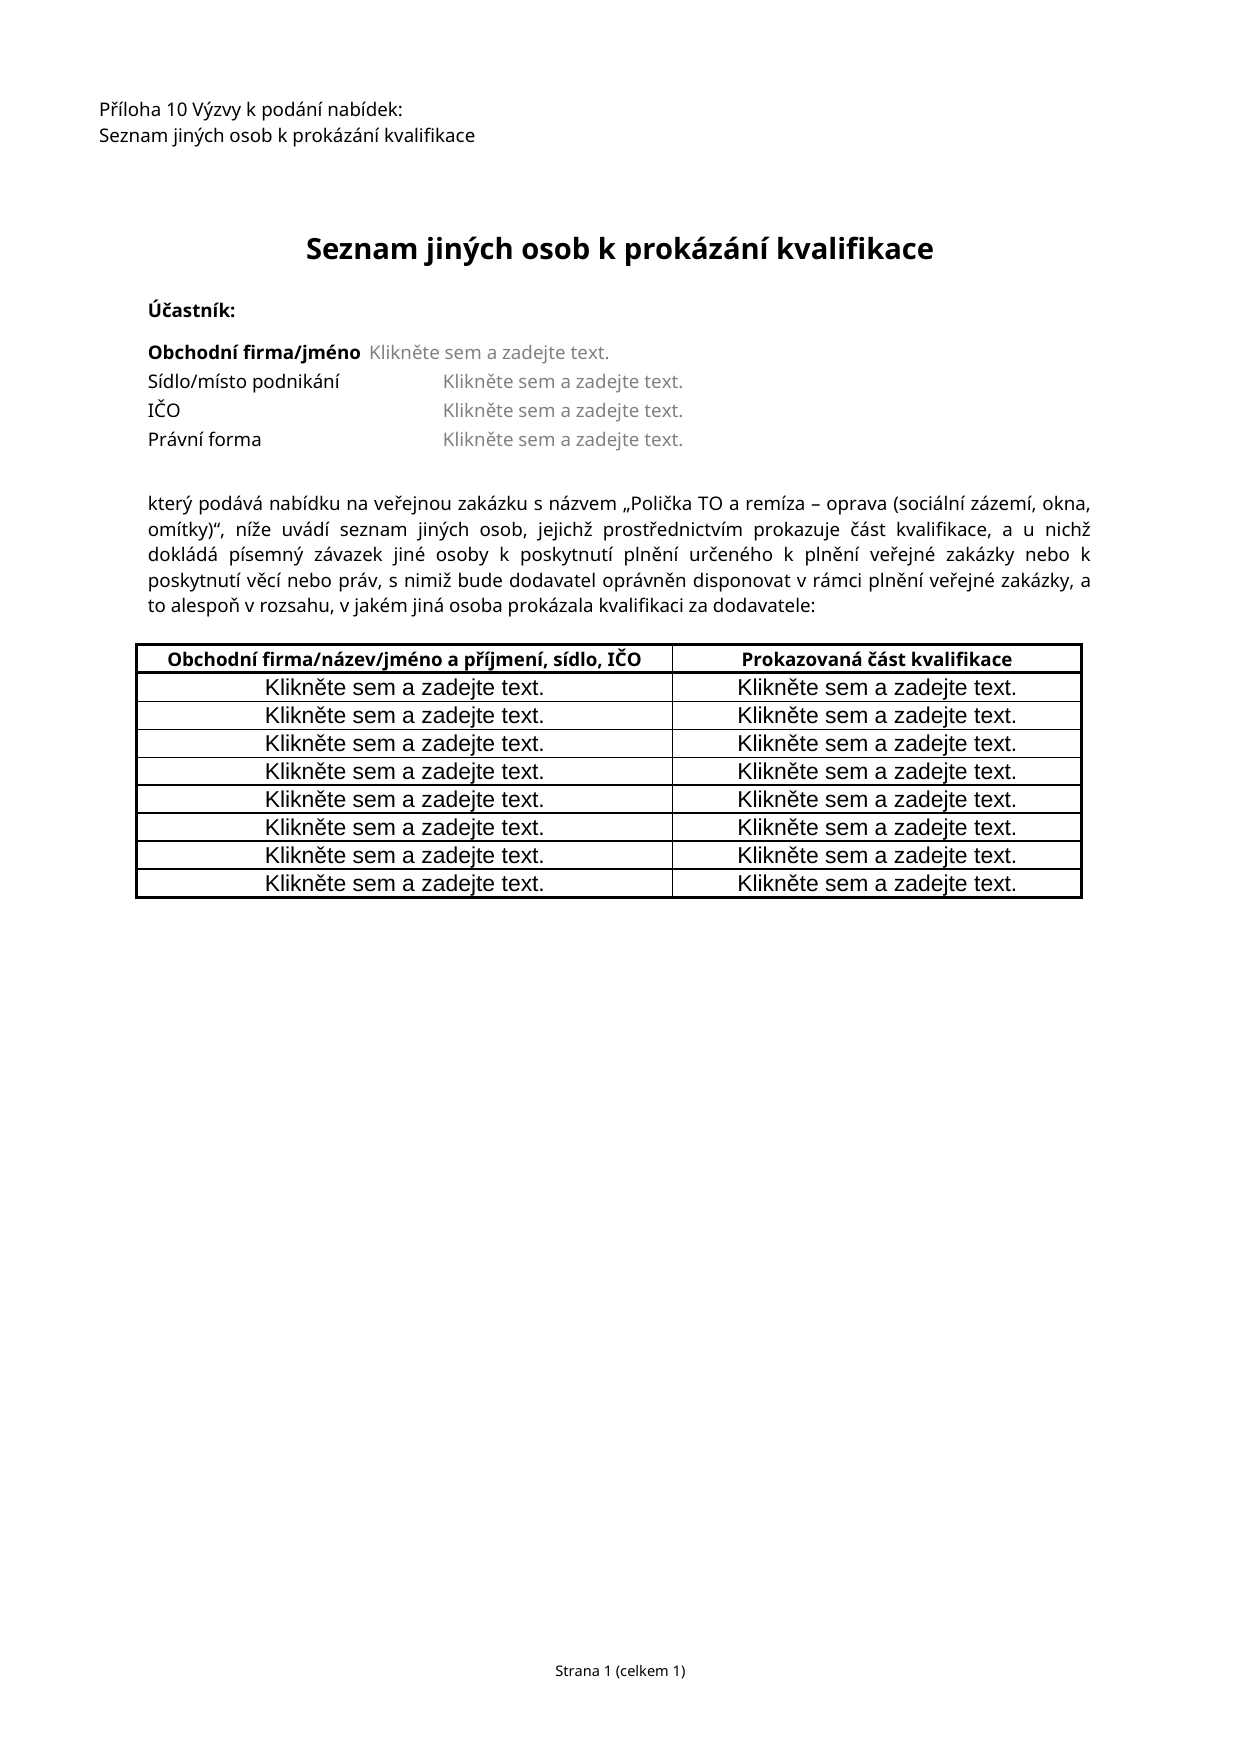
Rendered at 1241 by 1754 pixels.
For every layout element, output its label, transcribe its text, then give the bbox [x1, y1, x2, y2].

table_header Obchodní firma/název/jméno a příjmení, sídlo, IČO [138, 646, 672, 671]
text Účastník: [148, 293, 1093, 324]
title Seznam jiných osob k prokázání kvalifikace [148, 228, 1093, 268]
text Právní forma [148, 423, 1093, 452]
text Obchodní firma/jméno [148, 336, 1093, 365]
text který podává nabídku na veřejnou zakázku s názvem „Polička TO a remíza – oprava (sociální zázemí, okna, omítky)“, níže uvádí seznam jiných osob, jejichž prostřednictvím prokazuje část kvalifikace, a u nichž dokládá písemný závazek jiné osoby k poskytnutí plnění určeného k plnění veřejné zakázky nebo k poskytnutí věcí nebo práv, s nimiž bude dodavatel oprávněn disponovat v rámci plnění veřejné zakázky, a to alespoň v rozsahu, v jakém jiná osoba prokázala kvalifikaci za dodavatele: [148, 490, 1093, 618]
text Sídlo/místo podnikání [148, 365, 1093, 394]
table_header Prokazovaná část kvalifikace [673, 646, 1080, 671]
text IČO [148, 394, 1093, 423]
